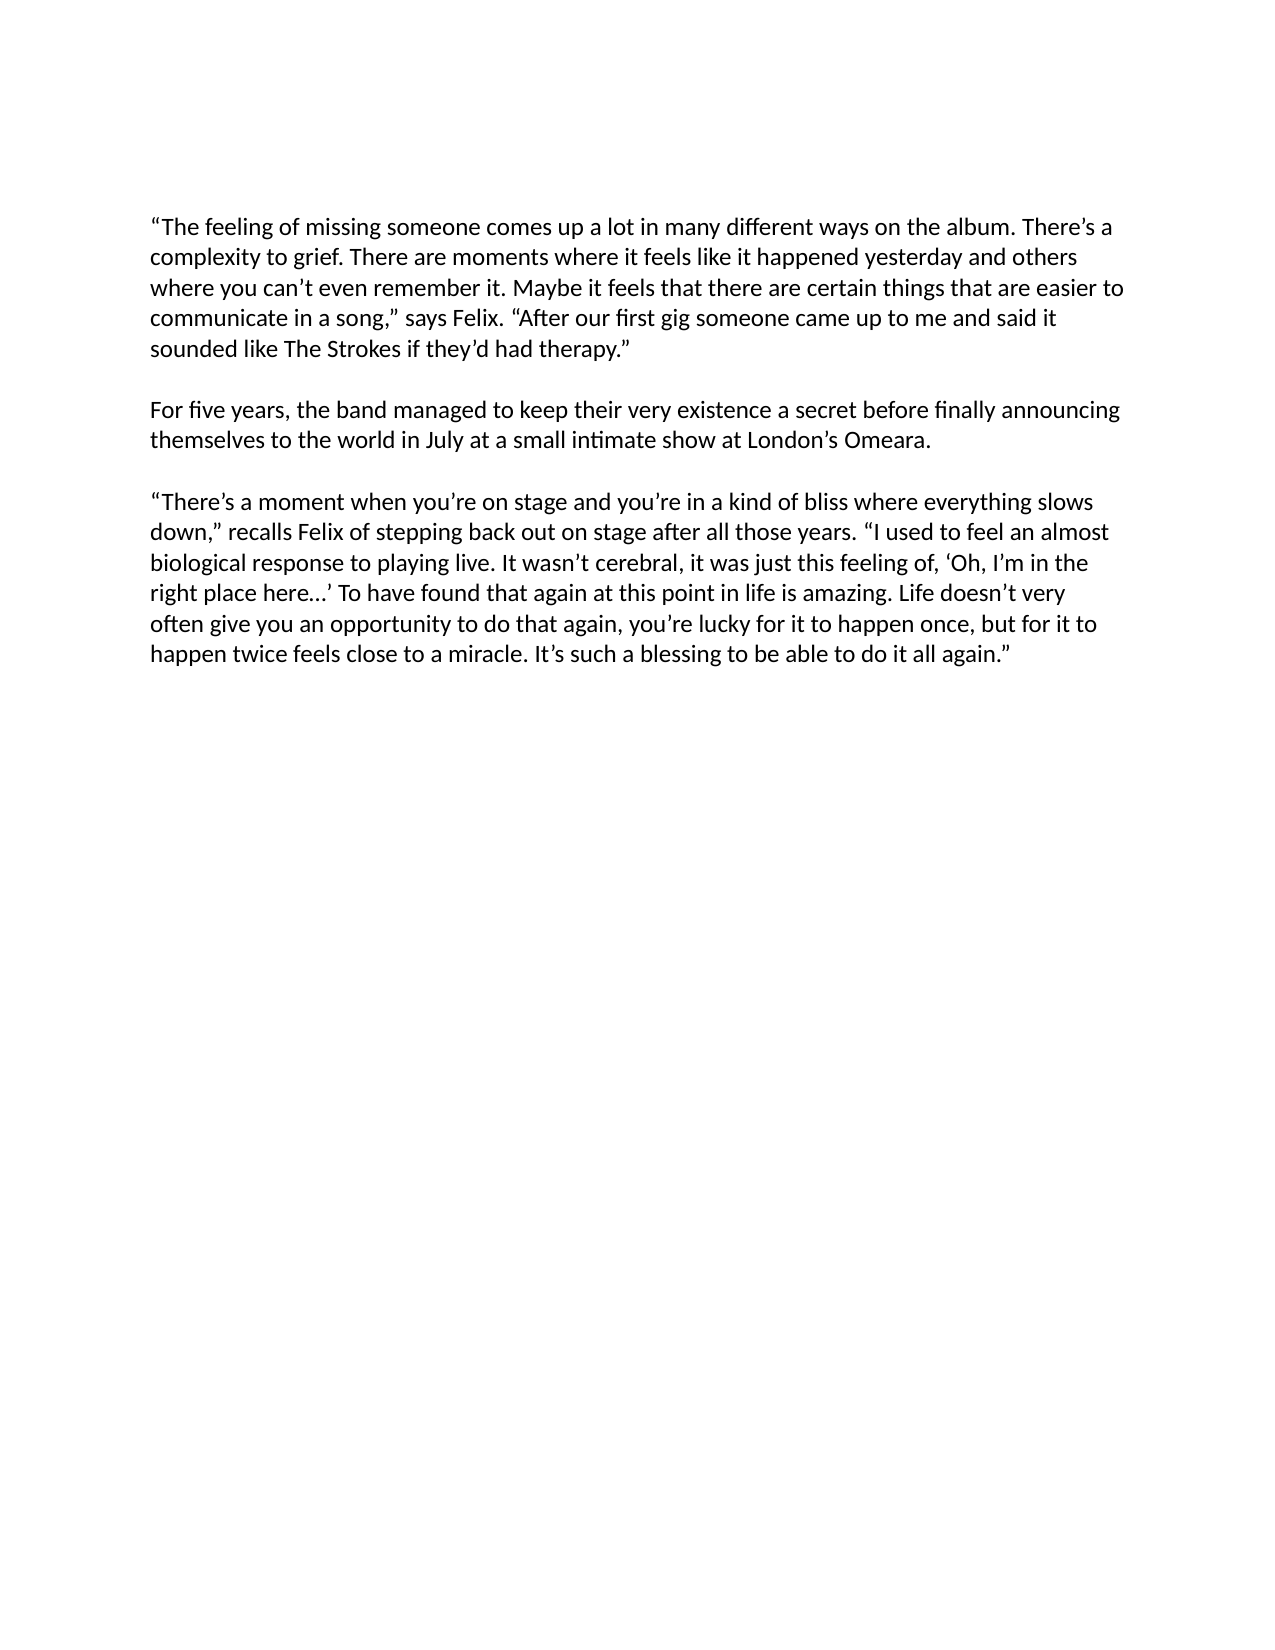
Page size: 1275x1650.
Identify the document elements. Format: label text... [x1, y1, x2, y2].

text “The feeling of missing someone comes up a lot in many different ways on the album. There’s a complexity to grief. There are moments where it feels like it happened yesterday and others where you can’t even remember it. Maybe it feels that there are certain things that are easier to communicate in a song,” says Felix. “After our first gig someone came up to me and said it sounded like The Strokes if they’d had therapy.” [150, 211, 1125, 364]
text “There’s a moment when you’re on stage and you’re in a kind of bliss where everything slows down,” recalls Felix of stepping back out on stage after all those years. “I used to feel an almost biological response to playing live. It wasn’t cerebral, it was just this feeling of, ‘Oh, I’m in the right place here…’ To have found that again at this point in life is amazing. Life doesn’t very often give you an opportunity to do that again, you’re lucky for it to happen once, but for it to happen twice feels close to a miracle. It’s such a blessing to be able to do it all again.” [150, 486, 1125, 669]
text For five years, the band managed to keep their very existence a secret before finally announcing themselves to the world in July at a small intimate show at London’s Omeara. [150, 394, 1125, 455]
